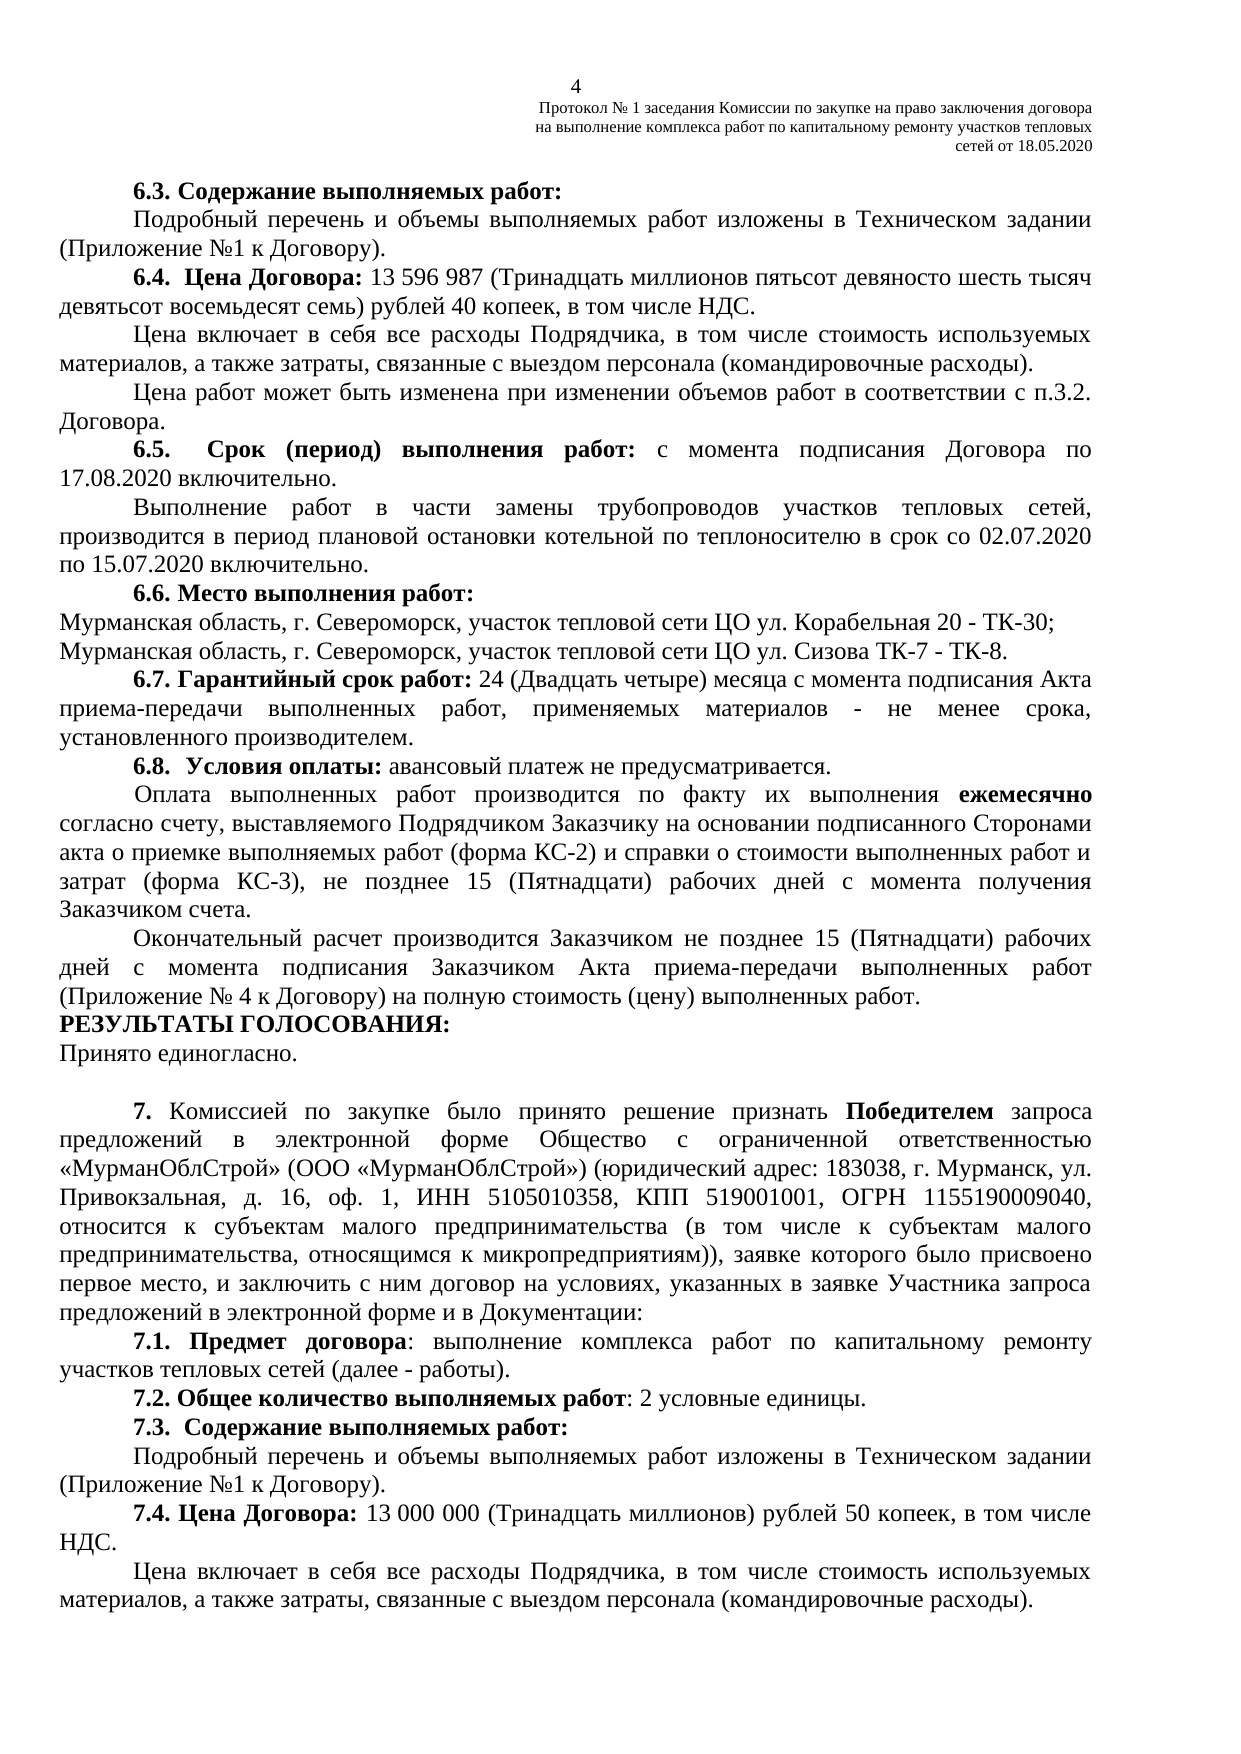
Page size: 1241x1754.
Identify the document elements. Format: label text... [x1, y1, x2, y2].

list Содержание выполняемых работ: [133, 1412, 1092, 1441]
text Мурманская область, г. Североморск, участок тепловой сети ЦО ул. Корабельная 20 - ТК-30; [59, 607, 1092, 636]
text Мурманская область, г. Североморск, участок тепловой сети ЦО ул. Сизова ТК-7 - ТК-8. [59, 636, 1092, 664]
list Срок (период) выполнения работ: с момента подписания Договора по 17.08.2020 включительно. [59, 434, 1092, 492]
list Условия оплаты: авансовый платеж не предусматривается. [133, 751, 1092, 779]
text Цена включает в себя все расходы Подрядчика, в том числе стоимость используемых материалов, а также затраты, связанные с выездом персонала (командировочные расходы). [59, 1556, 1092, 1613]
list Содержание выполняемых работ: [59, 176, 1092, 204]
text Цена включает в себя все расходы Подрядчика, в том числе стоимость используемых материалов, а также затраты, связанные с выездом персонала (командировочные расходы). [59, 319, 1092, 377]
text 7.4. Цена Договора: 13 000 000 (Тринадцать миллионов) рублей 50 копеек, в том числе НДС. [59, 1498, 1092, 1556]
text Подробный перечень и объемы выполняемых работ изложены в Техническом задании (Приложение №1 к Договору). [59, 204, 1092, 262]
text Подробный перечень и объемы выполняемых работ изложены в Техническом задании (Приложение №1 к Договору). [59, 1441, 1092, 1498]
text 7. Комиссией по закупке было принято решение признать Победителем запроса предложений в электронной форме Общество с ограниченной ответственностью «МурманОблСтрой» (ООО «МурманОблСтрой») (юридический адрес: 183038, г. Мурманск, ул. Привокзальная, д. 16, оф. 1, ИНН 5105010358, КПП 519001001, ОГРН 1155190009040, относится к субъектам малого предпринимательства (в том числе к субъектам малого предпринимательства, относящимся к микропредприятиям)), заявке которого было присвоено первое место, и заключить с ним договор на условиях, указанных в заявке Участника запроса предложений в электронной форме и в Документации: [59, 1096, 1092, 1326]
list Цена Договора: 13 596 987 (Тринадцать миллионов пятьсот девяносто шесть тысяч девятьсот восемьдесят семь) рублей 40 копеек, в том числе НДС. [59, 262, 1092, 319]
list Гарантийный срок работ: 24 (Двадцать четыре) месяца с момента подписания Акта приема-передачи выполненных работ, применяемых материалов - не менее срока, установленного производителем. [59, 664, 1092, 751]
text Окончательный расчет производится Заказчиком не позднее 15 (Пятнадцати) рабочих дней с момента подписания Заказчиком Акта приема-передачи выполненных работ (Приложение № 4 к Договору) на полную стоимость (цену) выполненных работ. [59, 923, 1092, 1009]
text Оплата выполненных работ производится по факту их выполнения ежемесячно согласно счету, выставляемого Подрядчиком Заказчику на основании подписанного Сторонами акта о приемке выполняемых работ (форма КС-2) и справки о стоимости выполненных работ и затрат (форма КС-3), не позднее 15 (Пятнадцати) рабочих дней с момента получения Заказчиком счета. [59, 779, 1092, 923]
text Принято единогласно. [59, 1038, 1092, 1067]
text 7.1. Предмет договора: выполнение комплекса работ по капитальному ремонту участков тепловых сетей (далее - работы). [59, 1326, 1092, 1383]
text Выполнение работ в части замены трубопроводов участков тепловых сетей, производится в период плановой остановки котельной по теплоносителю в срок со 02.07.2020 по 15.07.2020 включительно. [59, 492, 1092, 578]
list Место выполнения работ: [59, 578, 1092, 607]
text Цена работ может быть изменена при изменении объемов работ в соответствии с п.3.2. Договора. [59, 377, 1092, 434]
text 7.2. Общее количество выполняемых работ: 2 условные единицы. [59, 1383, 1092, 1412]
text РЕЗУЛЬТАТЫ ГОЛОСОВАНИЯ: [59, 1009, 1092, 1038]
